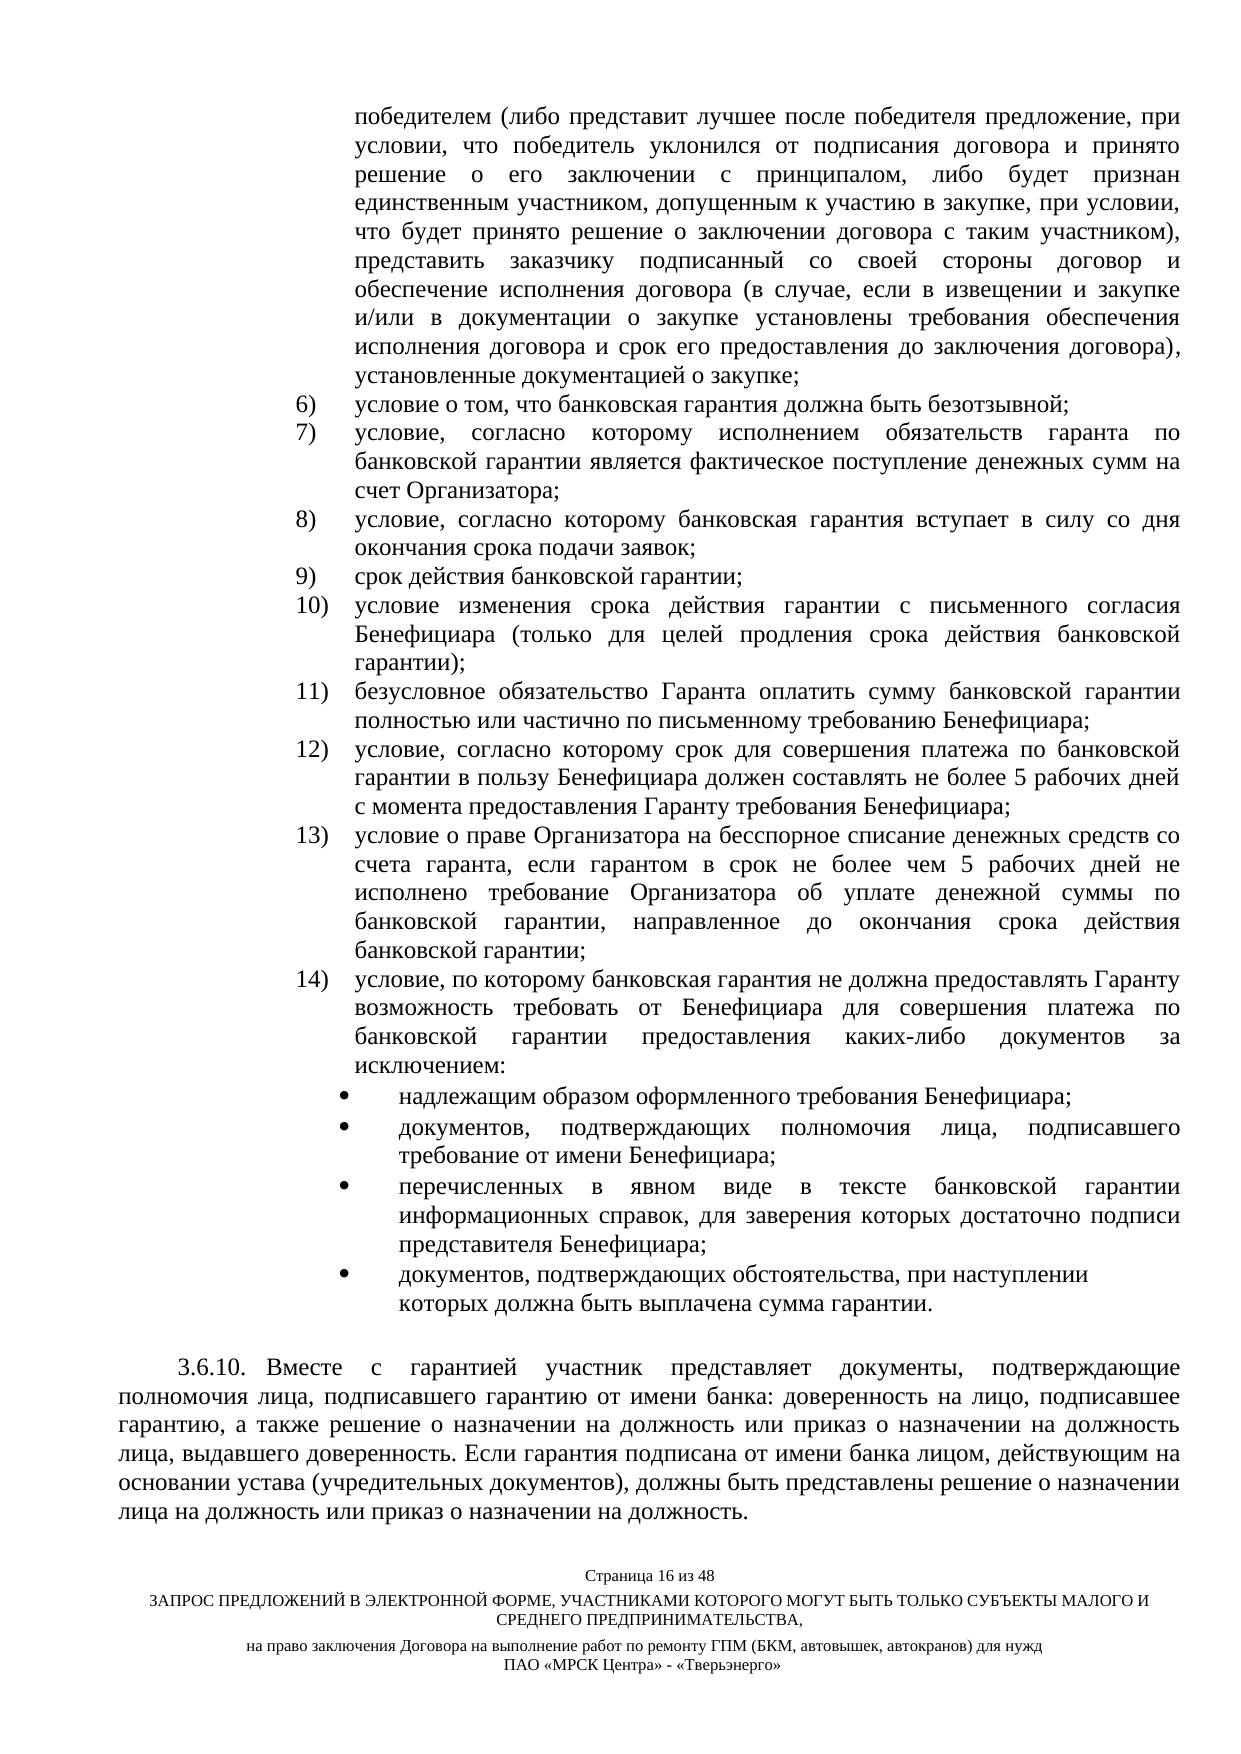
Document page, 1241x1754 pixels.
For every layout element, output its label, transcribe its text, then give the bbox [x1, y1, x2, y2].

list документов, подтверждающих обстоятельства, при наступлении которых должна быть выплачена сумма гарантии. [340, 1259, 1181, 1317]
list условие, согласно которому срок для совершения платежа по банковской гарантии в пользу Бенефициара должен составлять не более 5 рабочих дней с момента предоставления Гаранту требования Бенефициара; [295, 734, 1181, 820]
list условие, согласно которому банковская гарантия вступает в силу со дня окончания срока подачи заявок; [295, 504, 1181, 561]
list безусловное обязательство Гаранта оплатить сумму банковской гарантии полностью или частично по письменному требованию Бенефициара; [295, 676, 1181, 734]
list условие изменения срока действия гарантии с письменного согласия Бенефициара (только для целей продления срока действия банковской гарантии); [295, 590, 1181, 676]
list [295, 101, 1181, 389]
subtitle Вместе с гарантией участник представляет документы, подтверждающие полномочия лица, подписавшего гарантию от имени банка: доверенность на лицо, подписавшее гарантию, а также решение о назначении на должность или приказ о назначении на должность лица, выдавшего доверенность. Если гарантия подписана от имени банка лицом, действующим на основании устава (учредительных документов), должны быть представлены решение о назначении лица на должность или приказ о назначении на должность. [118, 1352, 1181, 1524]
list надлежащим образом оформленного требования Бенефициара; [340, 1081, 1181, 1109]
list условие о том, что банковская гарантия должна быть безотзывной; [295, 389, 1181, 417]
list срок действия банковской гарантии; [295, 561, 1181, 590]
list документов, подтверждающих полномочия лица, подписавшего требование от имени Бенефициара; [340, 1112, 1181, 1169]
list условие, согласно которому исполнением обязательств гаранта по банковской гарантии является фактическое поступление денежных сумм на счет Организатора; [295, 417, 1181, 504]
list условие, по которому банковская гарантия не должна предоставлять Гаранту возможность требовать от Бенефициара для совершения платежа по банковской гарантии предоставления каких-либо документов за исключением: [295, 964, 1181, 1079]
list условие о праве Организатора на бесспорное списание денежных средств со счета гаранта, если гарантом в срок не более чем 5 рабочих дней не исполнено требование Организатора об уплате денежной суммы по банковской гарантии, направленное до окончания срока действия банковской гарантии; [295, 820, 1181, 964]
list перечисленных в явном виде в тексте банковской гарантии информационных справок, для заверения которых достаточно подписи представителя Бенефициара; [340, 1171, 1181, 1257]
